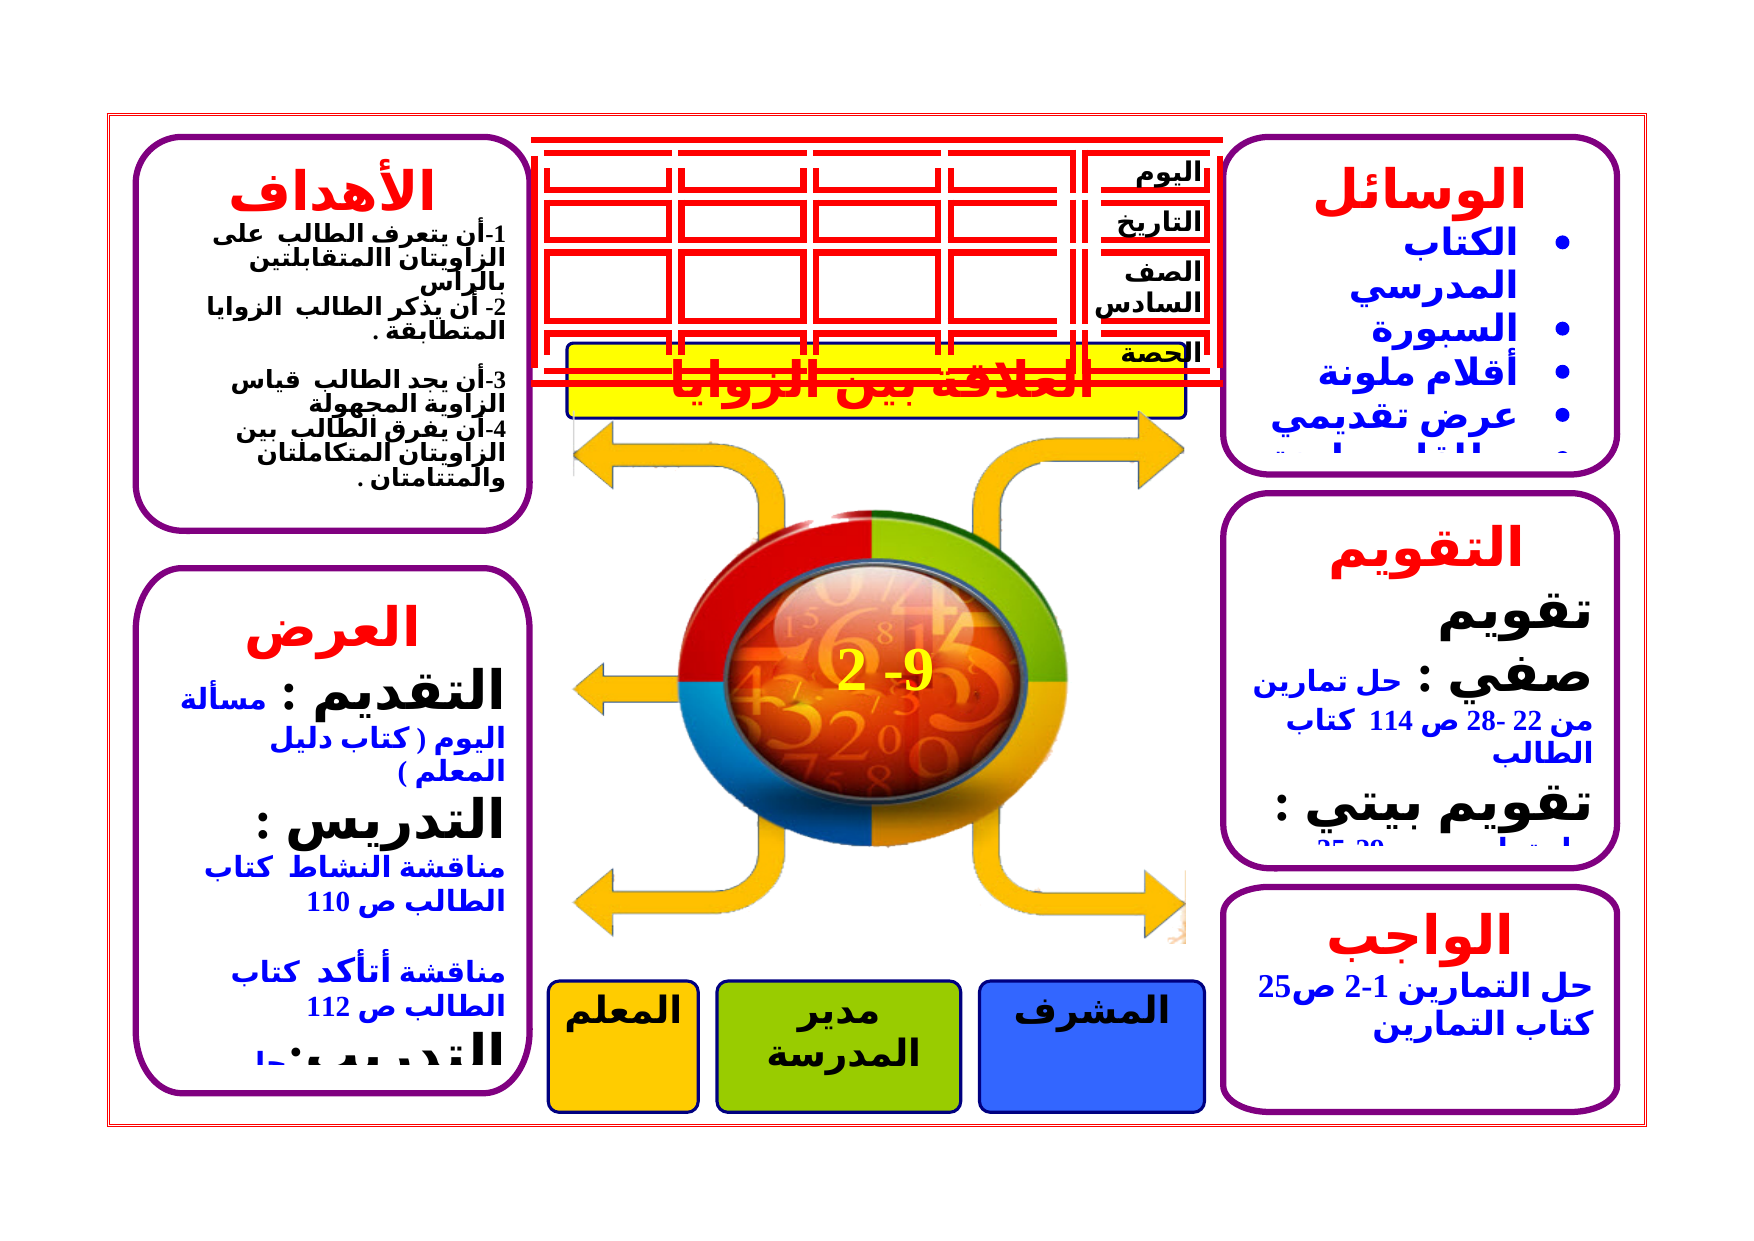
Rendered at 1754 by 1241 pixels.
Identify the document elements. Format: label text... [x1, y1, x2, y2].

table_cell الصف السادس [1079, 237, 1213, 318]
table_cell [810, 187, 944, 237]
picture [567, 399, 1186, 944]
table_cell [810, 318, 944, 368]
table_cell [541, 318, 675, 368]
table_cell [944, 187, 1079, 237]
table_header [944, 143, 1079, 187]
table_cell [810, 237, 944, 318]
table_cell [675, 187, 810, 237]
table_cell التاريخ [1079, 187, 1213, 237]
table_cell الحصة [1079, 318, 1213, 368]
table_cell [944, 237, 1079, 318]
table_cell [944, 318, 1079, 368]
table_cell [675, 318, 810, 368]
table_cell [541, 237, 675, 318]
table_header اليوم [1079, 143, 1213, 187]
table_cell [541, 187, 675, 237]
table_header [810, 143, 944, 187]
table_header [541, 143, 675, 187]
table_cell [675, 237, 810, 318]
table_header [675, 143, 810, 187]
